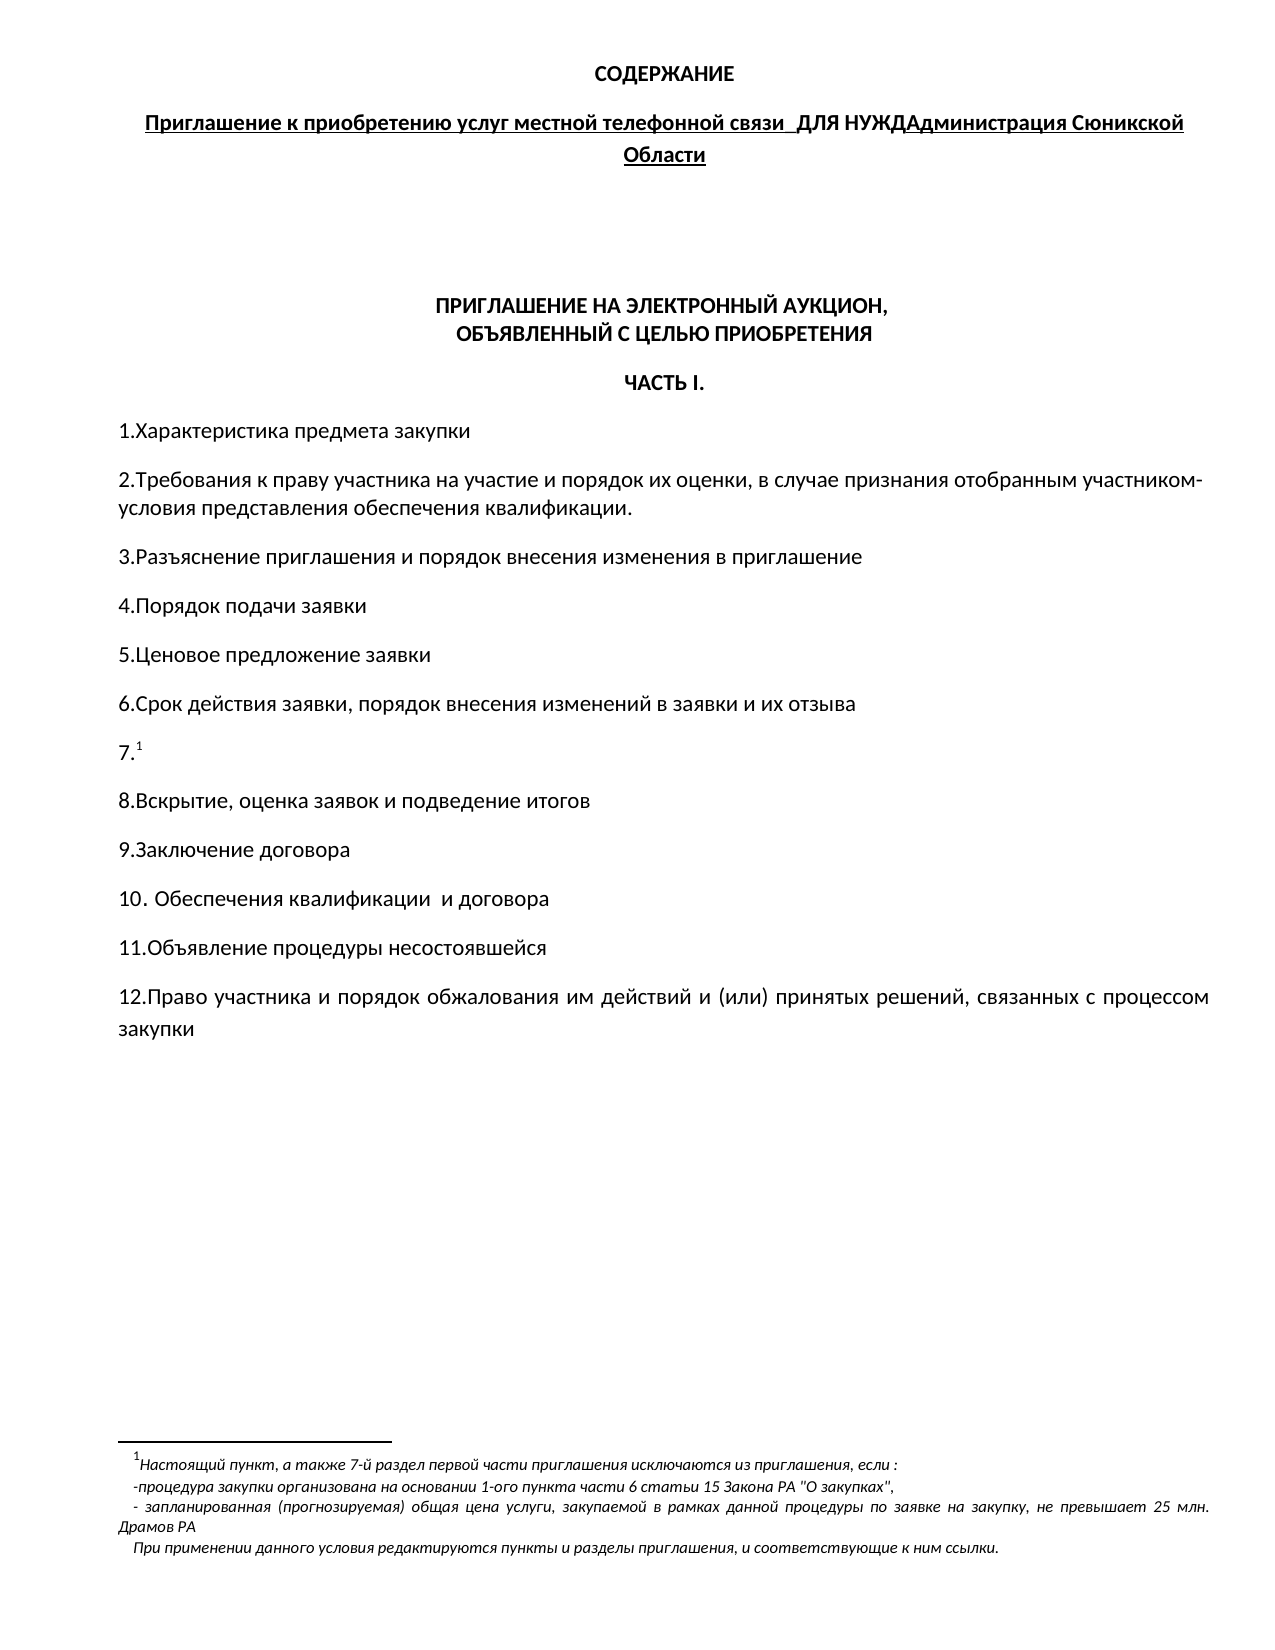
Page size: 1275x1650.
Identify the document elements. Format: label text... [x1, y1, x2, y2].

text 6.Срок действия заявки, порядок внесения изменений в заявки и их отзыва [118, 689, 1211, 717]
text ЧАСТЬ I. [118, 368, 1211, 396]
text 10․ Обеспечения квалификации и договора [118, 884, 1211, 912]
text СОДЕРЖАНИЕ [118, 59, 1211, 87]
text 3.Разъяснение приглашения и порядок внесения изменения в приглашение [118, 542, 1211, 570]
text 4.Порядок подачи заявки [118, 591, 1211, 619]
text 12.Право участника и порядок обжалования им действий и (или) принятых решений, связанных с процессом закупки [118, 982, 1211, 1042]
text Приглашение к приобретению услуг местной телефонной связи_ДЛЯ НУЖДАдминистрация Сюникской Области [118, 108, 1211, 168]
text 2.Требования к праву участника на участие и порядок их оценки, в случае признания отобранным участником-условия представления обеспечения квалификации. [118, 465, 1211, 521]
text ПРИГЛАШЕНИЕ НА ЭЛЕКТРОННЫЙ АУКЦИОН, ОБЪЯВЛЕННЫЙ С ЦЕЛЬЮ ПРИОБРЕТЕНИЯ [118, 291, 1211, 347]
text 5.Ценовое предложение заявки [118, 640, 1211, 668]
text 11.Объявление процедуры несостоявшейся [118, 933, 1211, 961]
text 1.Характеристика предмета закупки [118, 417, 1211, 444]
text 7. [118, 738, 1211, 766]
text 8.Вскрытие, оценка заявок и подведение итогов [118, 787, 1211, 814]
text 9.Заключение договора [118, 835, 1211, 863]
